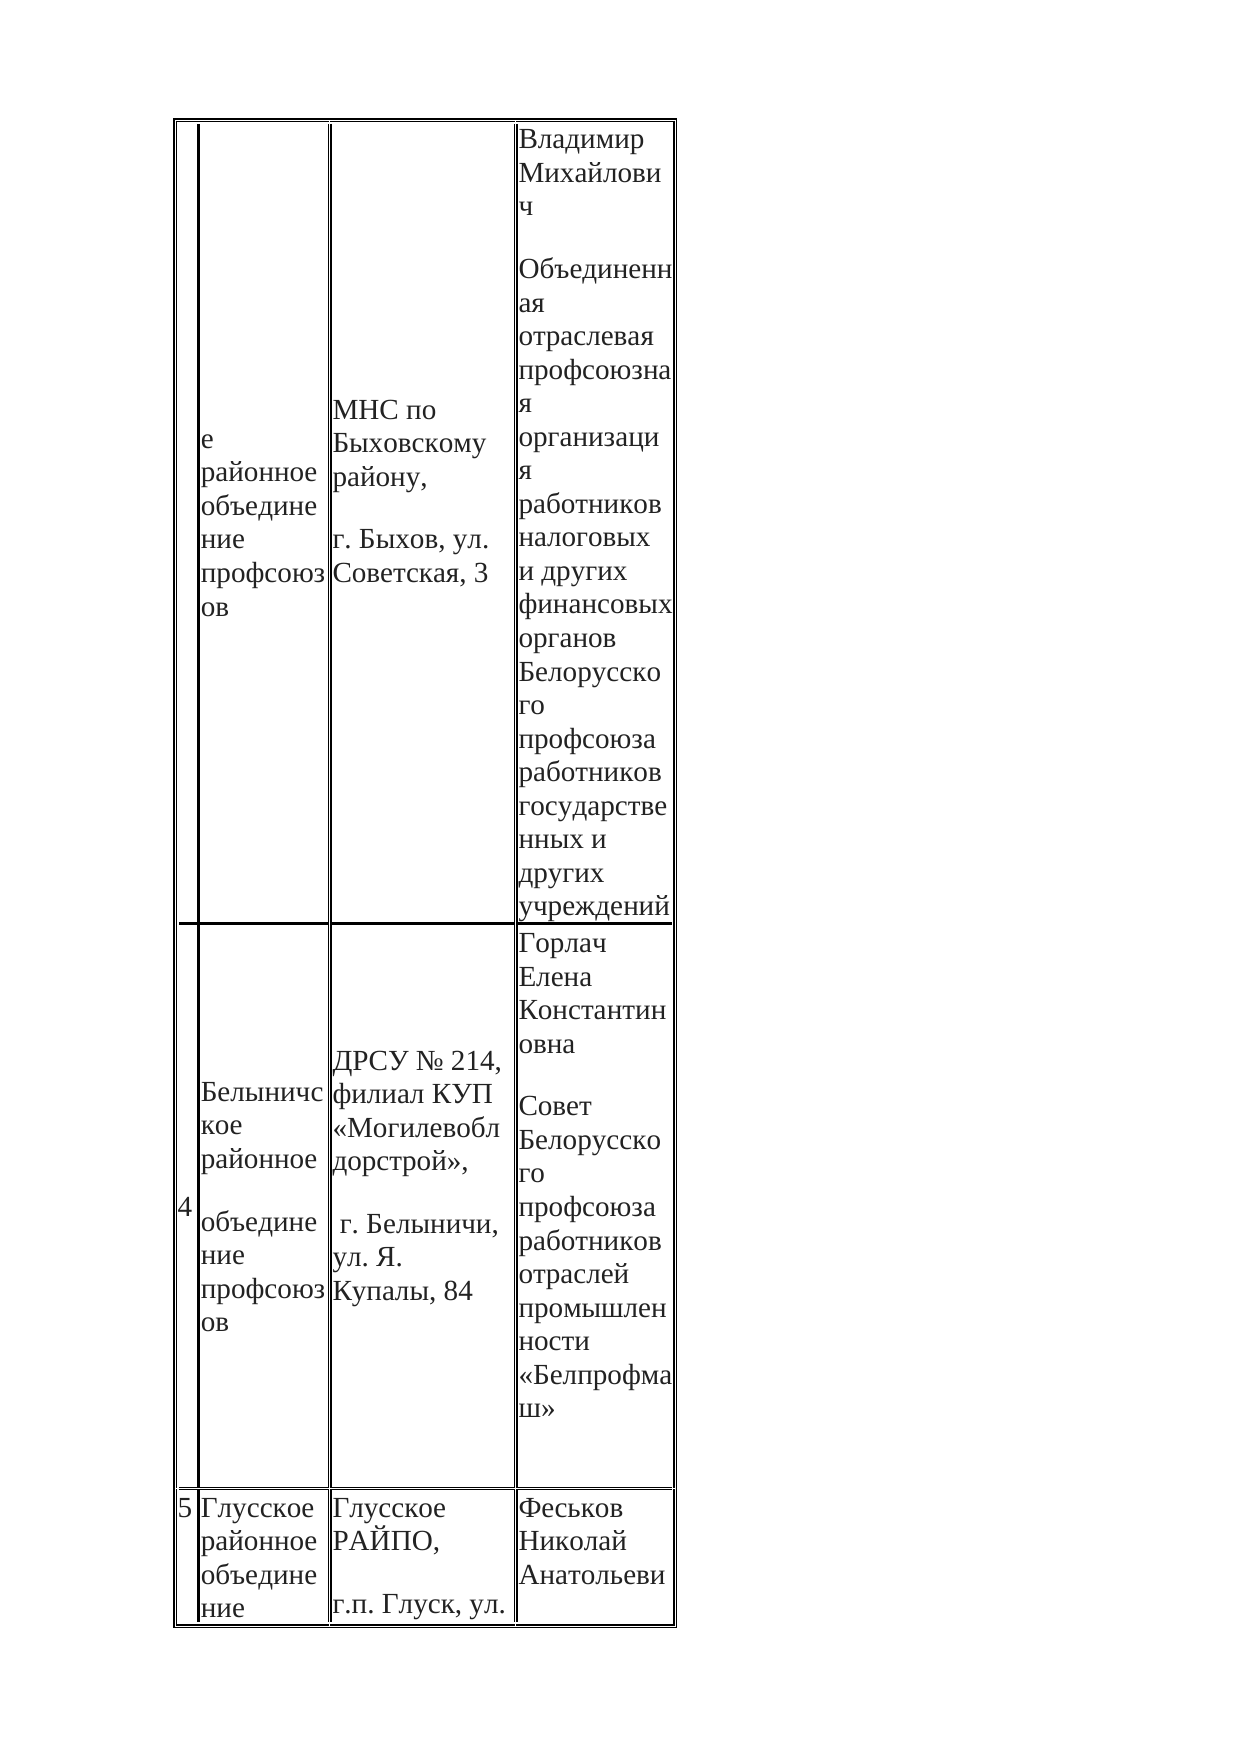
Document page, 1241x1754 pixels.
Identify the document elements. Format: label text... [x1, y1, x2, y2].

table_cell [516, 1487, 675, 1624]
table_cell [516, 122, 673, 922]
table_cell 4 [177, 922, 197, 1487]
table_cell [330, 1487, 516, 1624]
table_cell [330, 120, 516, 922]
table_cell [198, 120, 330, 922]
table_cell 5 [175, 1487, 198, 1624]
table_cell ДРСУ № 214, филиал КУП «Могилевоблдорстрой», г. Белыничи, ул. Я. Купалы, 84 [332, 925, 514, 1487]
table_cell 3 [177, 122, 198, 922]
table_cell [198, 1487, 330, 1624]
table_cell Белыничское районное объединение профсоюзов [200, 925, 328, 1487]
table_cell Горлач Елена Константиновна Совет Белорусского профсоюза работников отраслей промышленности «Белпрофмаш» [518, 922, 673, 1487]
